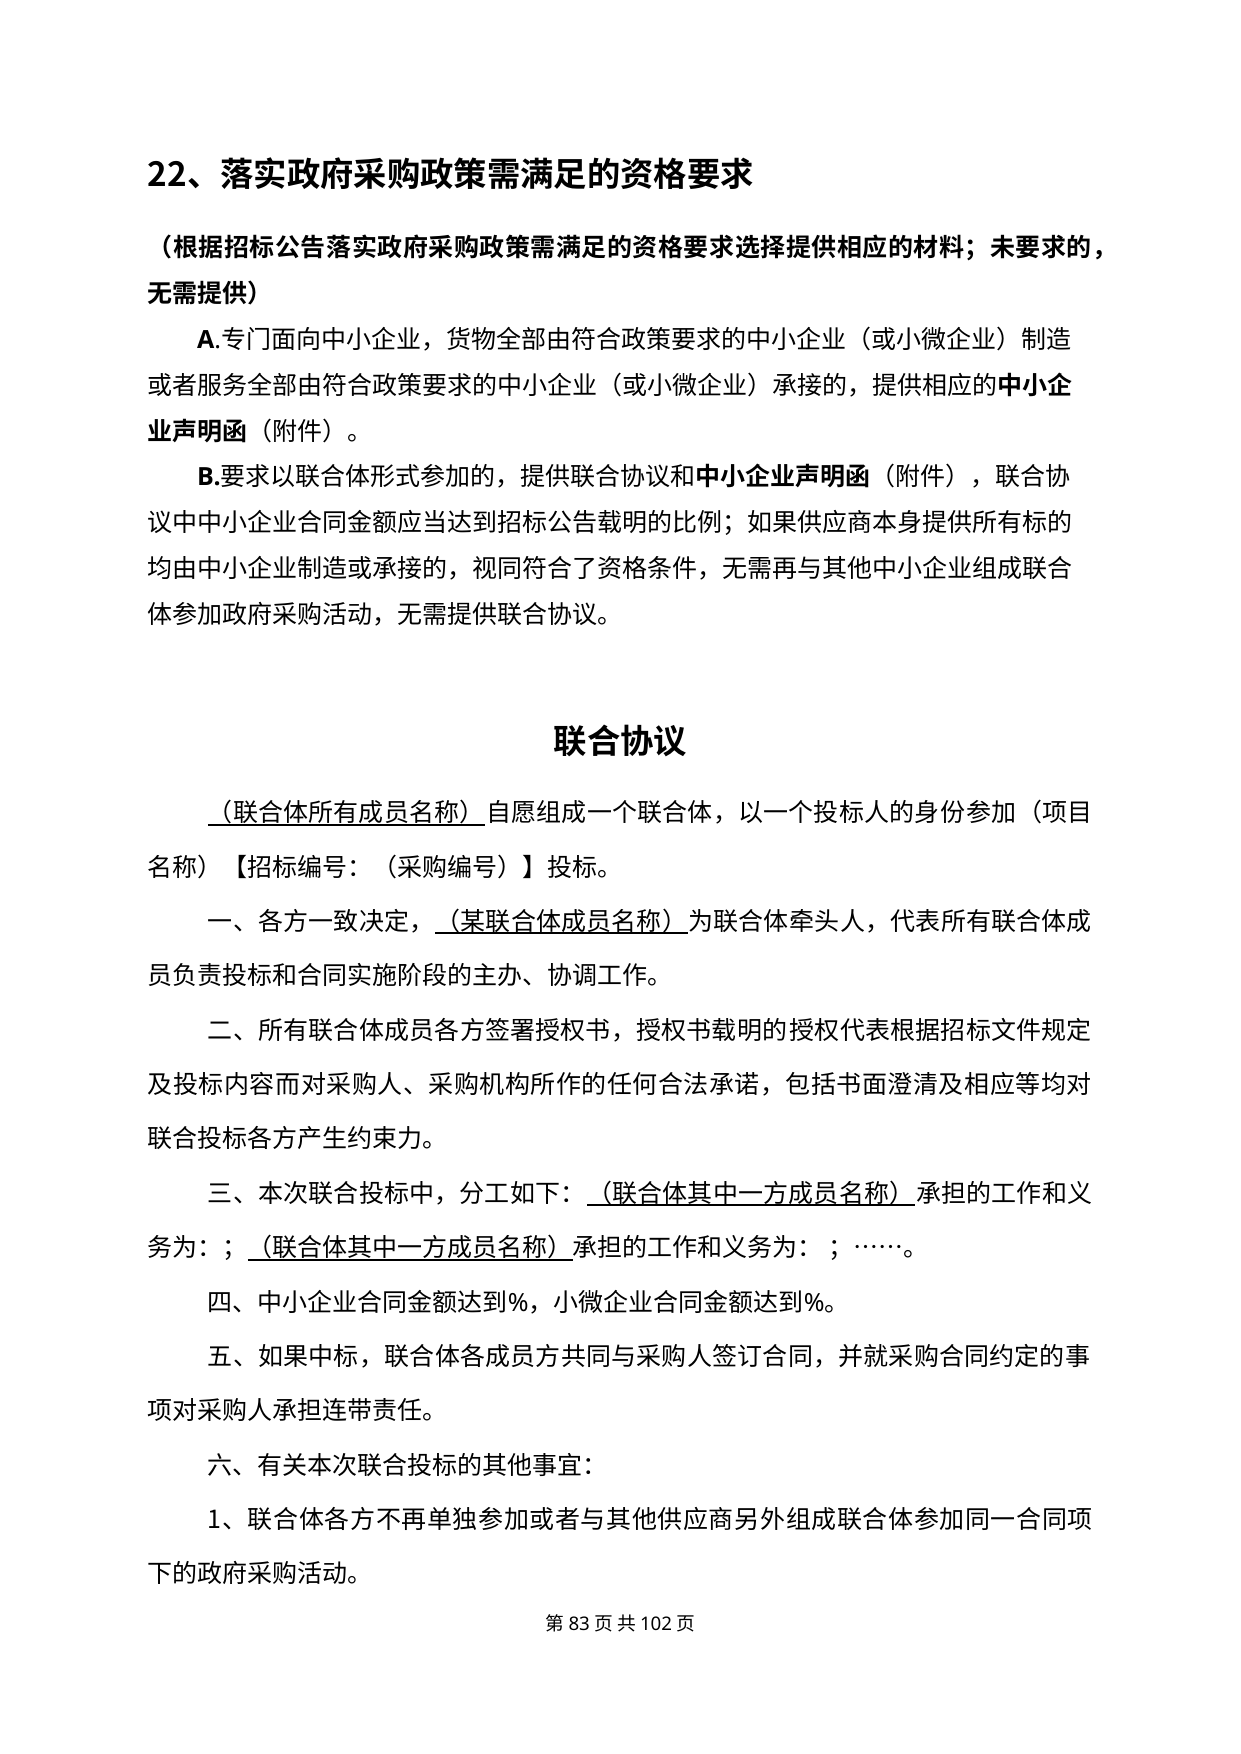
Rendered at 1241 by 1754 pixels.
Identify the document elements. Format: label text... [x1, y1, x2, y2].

text （联合体所有成员名称）自愿组成一个联合体，以一个投标人的身份参加（项目名称）【招标编号：（采购编号）】投标。 [148, 793, 1093, 883]
text （根据招标公告落实政府采购政策需满足的资格要求选择提供相应的材料；未要求的，无需提供） [148, 220, 1093, 312]
text B.要求以联合体形式参加的，提供联合协议和中小企业声明函（附件），联合协议中中小企业合同金额应当达到招标公告载明的比例；如果供应商本身提供所有标的均由中小企业制造或承接的，视同符合了资格条件，无需再与其他中小企业组成联合体参加政府采购活动，无需提供联合协议。 [148, 449, 1093, 632]
text 联合协议 [148, 715, 1093, 763]
text 一、各方一致决定，（某联合体成员名称）为联合体牵头人，代表所有联合体成员负责投标和合同实施阶段的主办、协调工作。 [148, 901, 1093, 992]
text 四、中小企业合同金额达到%，小微企业合同金额达到%。 [148, 1282, 1093, 1318]
text 1、联合体各方不再单独参加或者与其他供应商另外组成联合体参加同一合同项下的政府采购活动。 [148, 1499, 1093, 1590]
text 五、如果中标，联合体各成员方共同与采购人签订合同，并就采购合同约定的事项对采购人承担连带责任。 [148, 1336, 1093, 1427]
text A.专门面向中小企业，货物全部由符合政策要求的中小企业（或小微企业）制造或者服务全部由符合政策要求的中小企业（或小微企业）承接的，提供相应的中小企业声明函（附件）。 [148, 312, 1093, 449]
text 六、有关本次联合投标的其他事宜： [148, 1445, 1093, 1481]
text 二、所有联合体成员各方签署授权书，授权书载明的授权代表根据招标文件规定及投标内容而对采购人、采购机构所作的任何合法承诺，包括书面澄清及相应等均对联合投标各方产生约束力。 [148, 1010, 1093, 1155]
text 三、本次联合投标中，分工如下：（联合体其中一方成员名称）承担的工作和义务为：；（联合体其中一方成员名称）承担的工作和义务为： ；……。 [148, 1173, 1093, 1264]
text 22、落实政府采购政策需满足的资格要求 [148, 148, 1093, 196]
